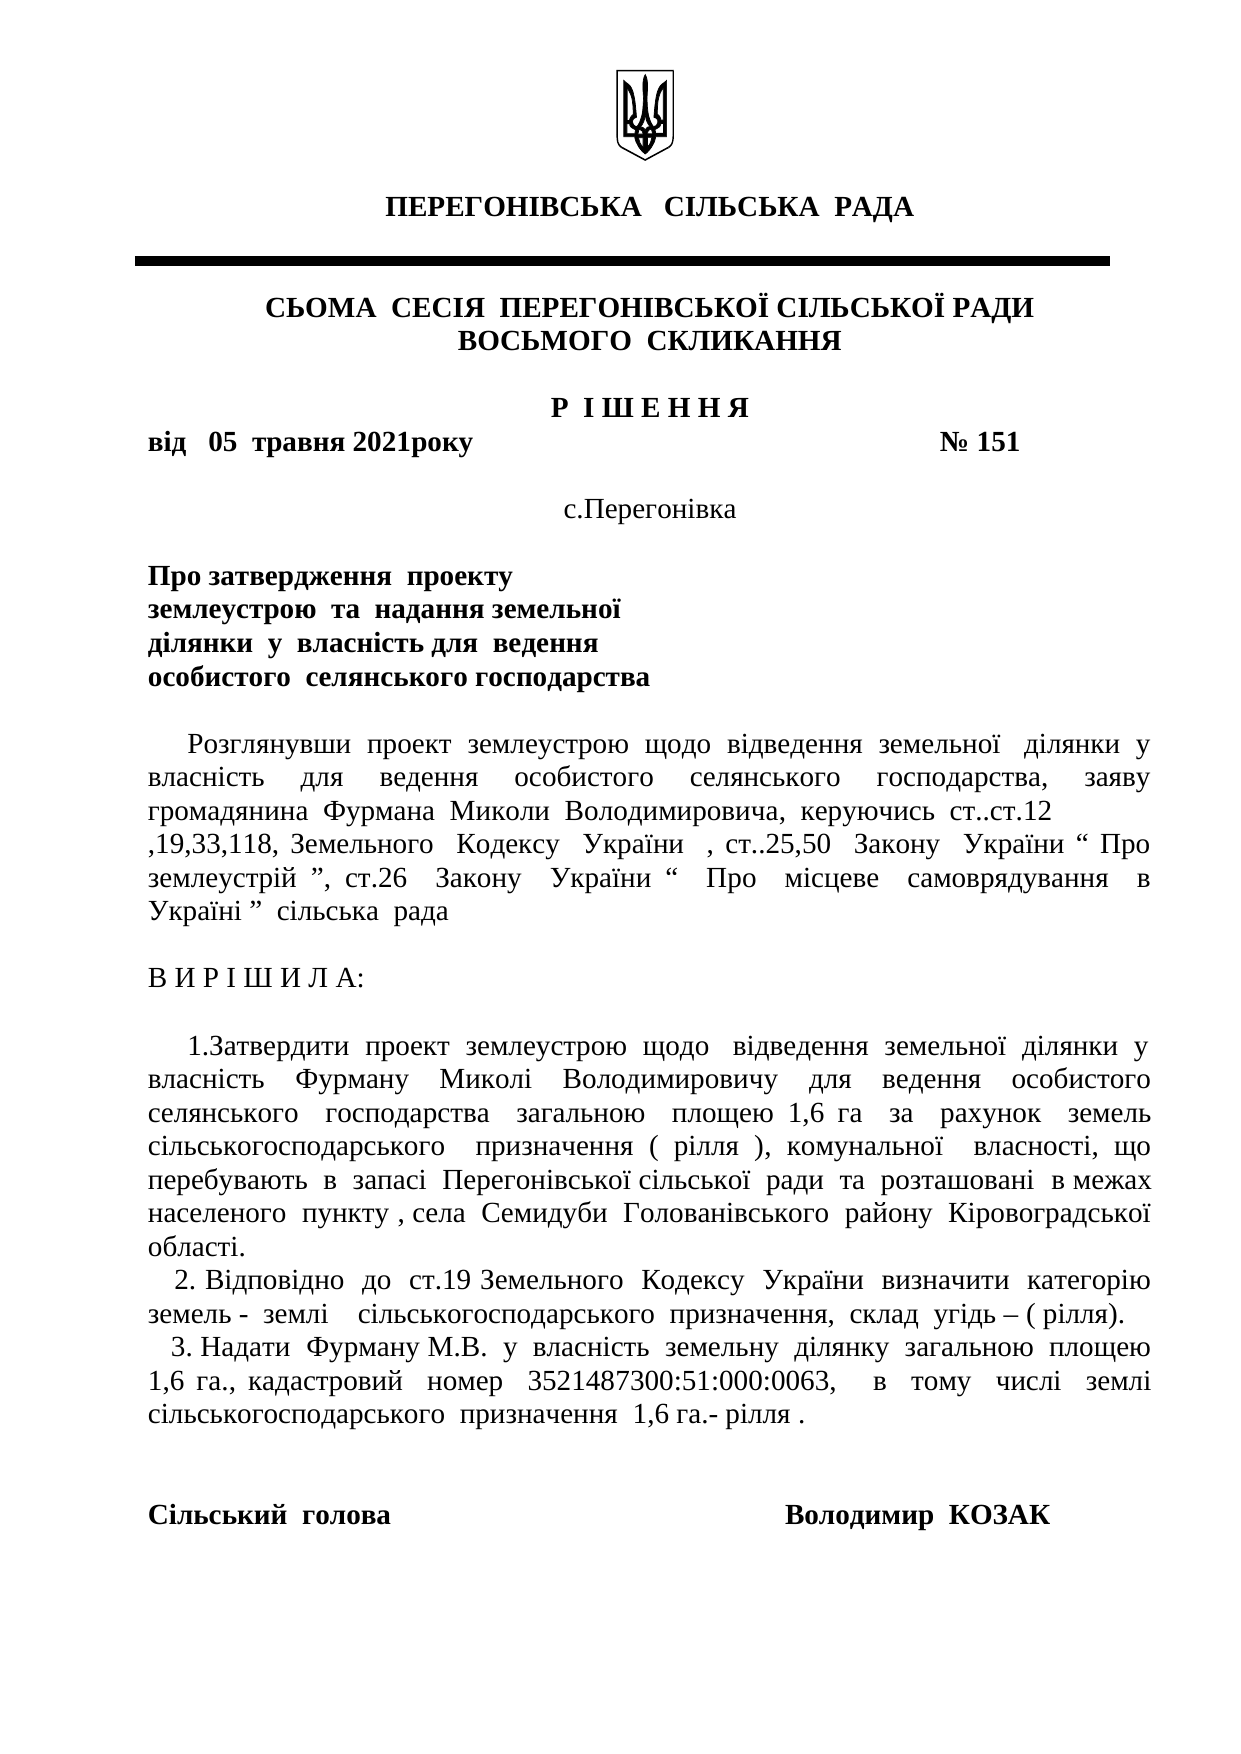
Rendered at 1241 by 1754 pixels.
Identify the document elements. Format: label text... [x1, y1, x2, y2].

text землеустрою та надання земельної [148, 592, 1152, 625]
text с.Перегонівка [148, 491, 1152, 524]
text Про затвердження проекту [148, 558, 1152, 592]
text ,19,33,118, Земельного Кодексу України , ст..25,50 Закону України “ Про землеустрій ”, ст.26 Закону України “ Про місцеве самоврядування в Україні ” сільська рада [148, 826, 1152, 927]
text Р І Ш Е Н Н Я [148, 390, 1152, 424]
text особистого селянського господарства [148, 659, 1152, 692]
text від 05 травня 2021року № 151 [148, 424, 1152, 457]
text ПЕРЕГОНІВСЬКА СІЛЬСЬКА РАДА [148, 189, 1152, 223]
text 3. Надати Фурману М.В. у власність земельну ділянку загальною площею 1,6 га., кадастровий номер 3521487300:51:000:0063, в тому числі землі сільськогосподарського призначення 1,6 га.- рілля . [148, 1329, 1152, 1430]
text ВОСЬМОГО СКЛИКАННЯ [148, 323, 1152, 357]
text Розглянувши проект землеустрою щодо відведення земельної ділянки у власність для ведення особистого селянського господарства, заяву громадянина Фурмана Миколи Володимировича, керуючись ст..ст.12 [148, 726, 1152, 826]
text СЬОМА СЕСІЯ ПЕРЕГОНІВСЬКОЇ СІЛЬСЬКОЇ РАДИ [148, 290, 1152, 323]
text Сільський голова Володимир КОЗАК [148, 1497, 1152, 1531]
text В И Р І Ш И Л А: [148, 961, 1152, 994]
text 2. Відповідно до ст.19 Земельного Кодексу України визначити категорію земель - землі сільськогосподарського призначення, склад угідь – ( рілля). [148, 1262, 1152, 1329]
text 1.Затвердити проект землеустрою щодо відведення земельної ділянки у власність Фурману Миколі Володимировичу для ведення особистого селянського господарства загальною площею 1,6 га за рахунок земель сільськогосподарського призначення ( рілля ), комунальної власності, що перебувають в запасі Перегонівської сільської ради та розташовані в межах населеного пункту , села Семидуби Голованівського району Кіровоградської області. [148, 1028, 1152, 1262]
text ділянки у власність для ведення [148, 625, 1152, 659]
